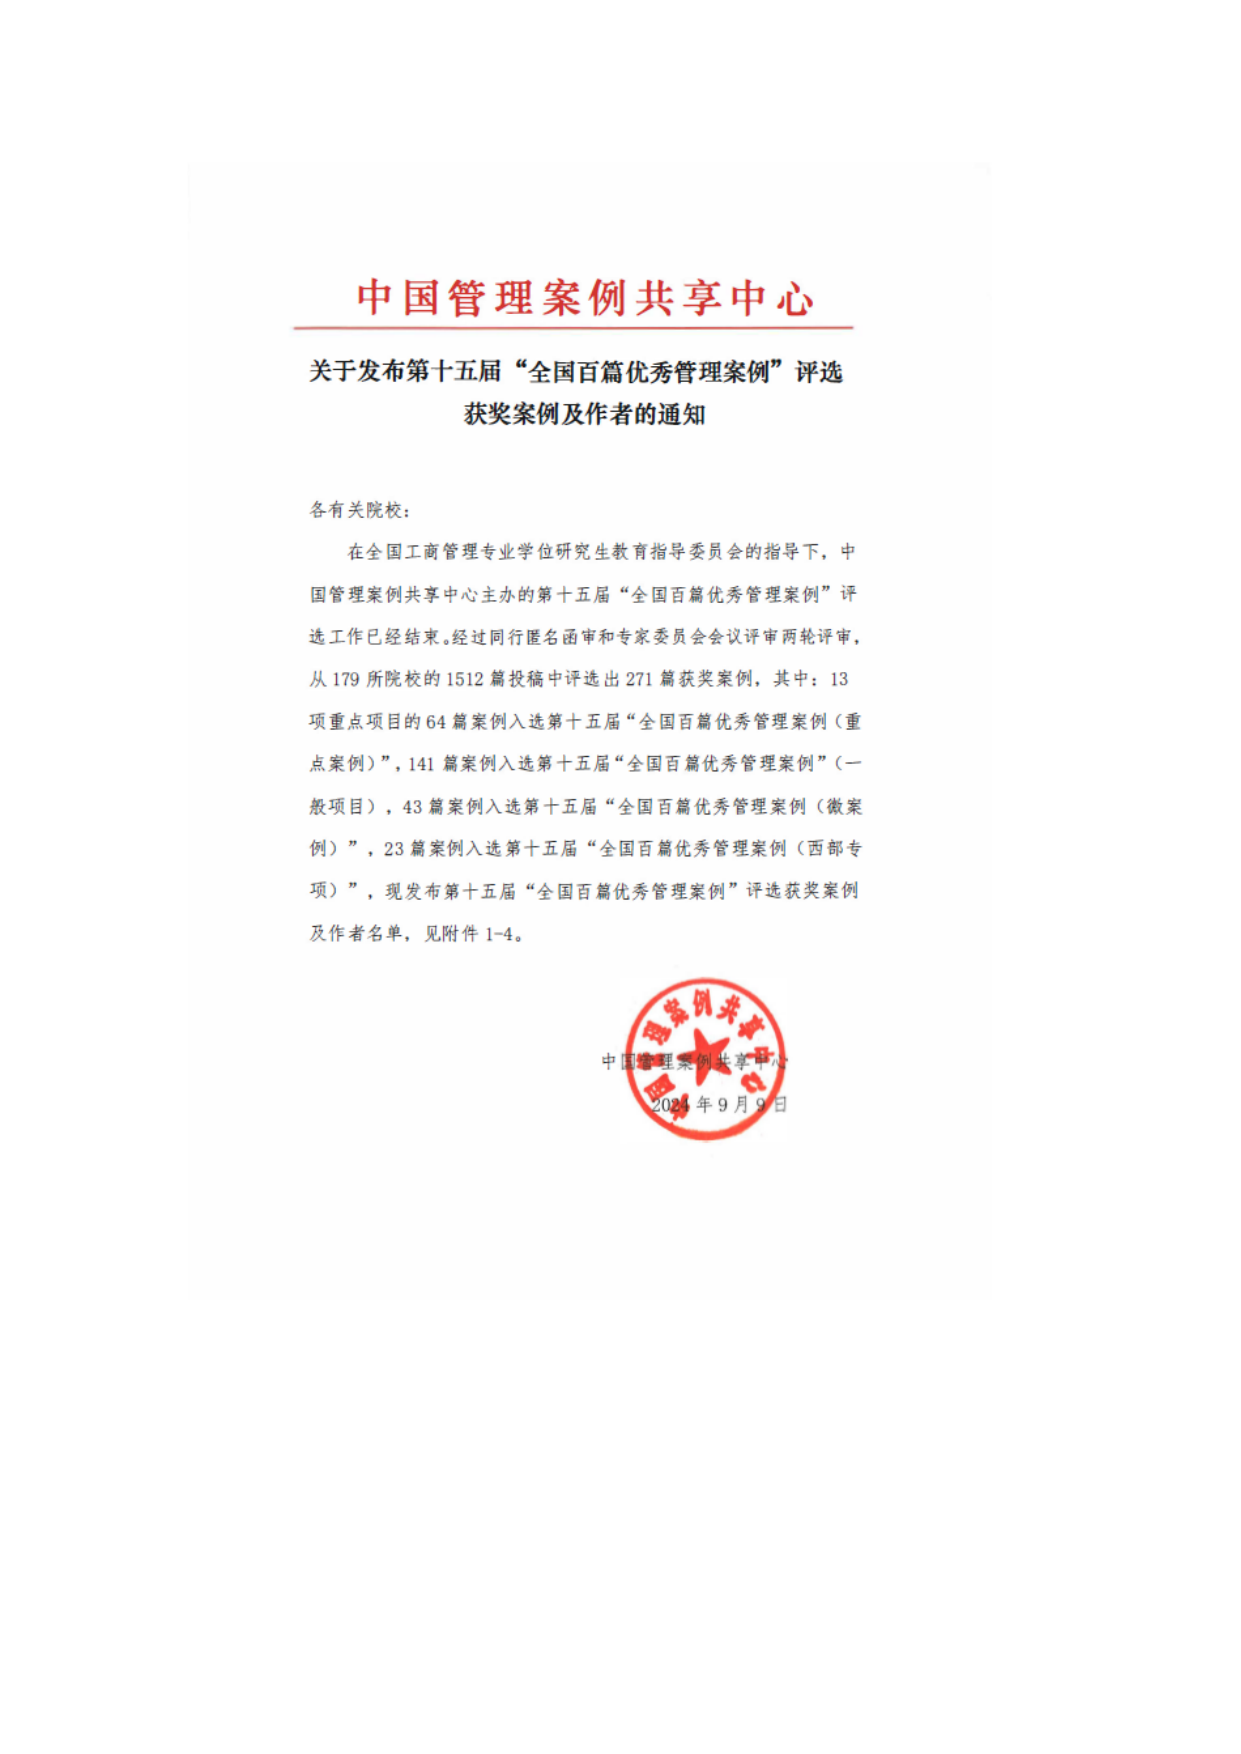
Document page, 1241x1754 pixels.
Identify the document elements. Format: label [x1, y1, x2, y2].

picture [187, 162, 992, 1300]
